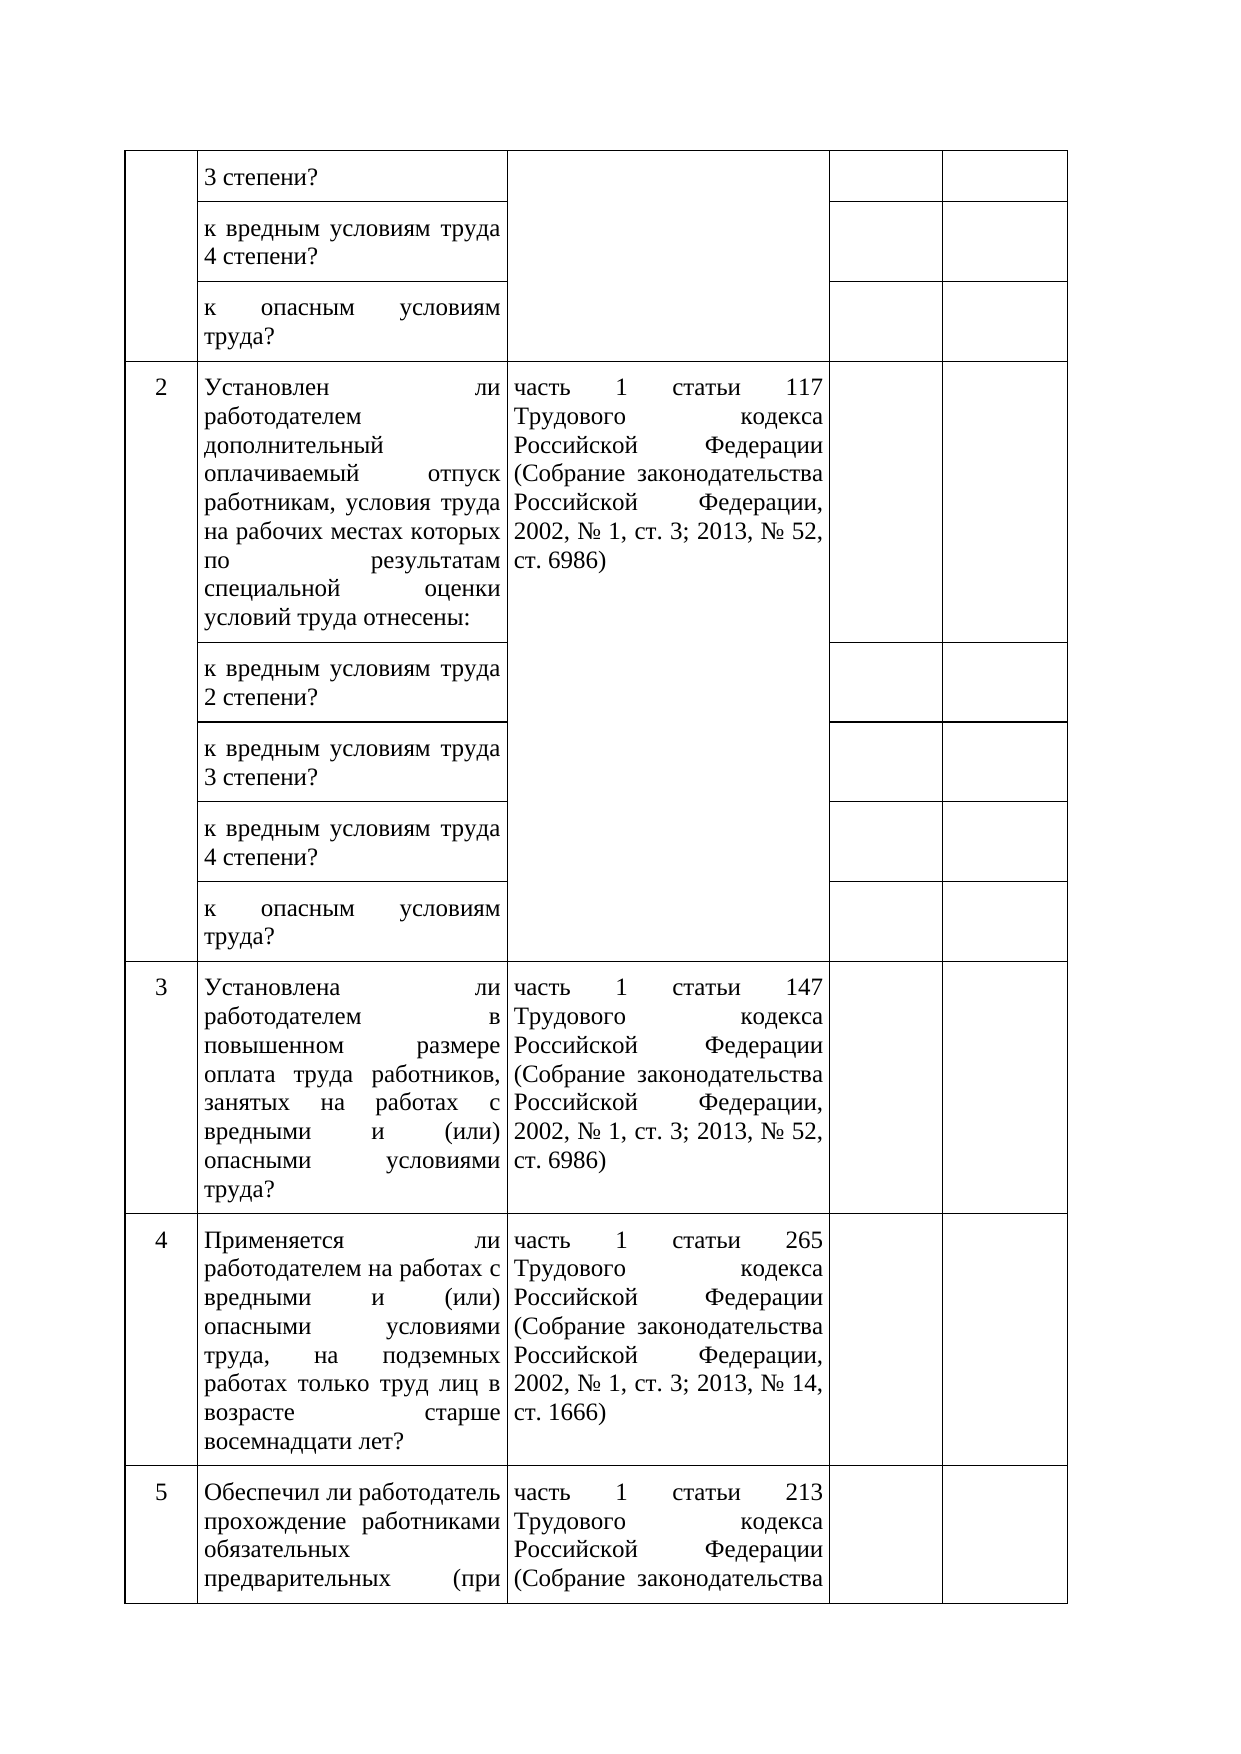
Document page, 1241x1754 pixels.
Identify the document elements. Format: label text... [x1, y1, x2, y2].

table_cell к вредным условиям труда 3 степени? [198, 723, 507, 801]
table_cell [943, 882, 1067, 961]
table_cell [943, 151, 1067, 201]
table_cell [830, 202, 942, 281]
table_cell [830, 962, 942, 1213]
table_cell Применяется ли работодателем на работах с вредными и (или) опасными условиями труда, на подземных работах только труд лиц в возрасте старше восемнадцати лет? [198, 1214, 507, 1465]
table_cell 3 [126, 962, 197, 1213]
table_cell 4 [126, 1214, 197, 1465]
table_cell к опасным условиям труда? [198, 882, 507, 961]
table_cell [198, 1466, 507, 1603]
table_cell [508, 1466, 829, 1603]
table_cell [830, 882, 942, 961]
table_cell Установлен ли работодателем дополнительный оплачиваемый отпуск работникам, условия труда на рабочих местах которых по результатам специальной оценки условий труда отнесены: [198, 362, 507, 642]
table_cell [943, 1214, 1067, 1465]
table_cell 2 [126, 362, 197, 961]
table_cell [830, 282, 942, 361]
table_cell к вредным условиям труда 2 степени? [198, 643, 507, 721]
table_cell [943, 362, 1067, 642]
table_cell [830, 1466, 942, 1603]
table_cell часть 1 статьи 265 Трудового кодекса Российской Федерации (Собрание законодательства Российской Федерации, 2002, № 1, ст. 3; 2013, № 14, ст. 1666) [508, 1214, 829, 1465]
table_cell [943, 643, 1067, 721]
table_cell [830, 643, 942, 721]
table_cell 5 [126, 1466, 197, 1603]
table_cell [943, 202, 1067, 281]
table_cell [943, 723, 1067, 801]
table_cell к вредным условиям труда 4 степени? [198, 802, 507, 881]
table_cell [830, 723, 942, 801]
table_cell [830, 151, 942, 201]
table_cell [943, 1466, 1067, 1603]
table_cell [943, 802, 1067, 881]
table_cell к опасным условиям труда? [198, 282, 507, 361]
table_cell [830, 802, 942, 881]
table_cell [943, 962, 1067, 1213]
table_cell [830, 362, 942, 642]
table_cell часть 1 статьи 147 Трудового кодекса Российской Федерации (Собрание законодательства Российской Федерации, 2002, № 1, ст. 3; 2013, № 52, ст. 6986) [508, 962, 829, 1213]
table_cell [198, 151, 507, 201]
table_cell к вредным условиям труда 4 степени? [198, 202, 507, 281]
table_cell [830, 1214, 942, 1465]
table_cell часть 1 статьи 117 Трудового кодекса Российской Федерации (Собрание законодательства Российской Федерации, 2002, № 1, ст. 3; 2013, № 52, ст. 6986) [508, 362, 829, 961]
table_cell Установлена ли работодателем в повышенном размере оплата труда работников, занятых на работах с вредными и (или) опасными условиями труда? [198, 962, 507, 1213]
table_cell [943, 282, 1067, 361]
